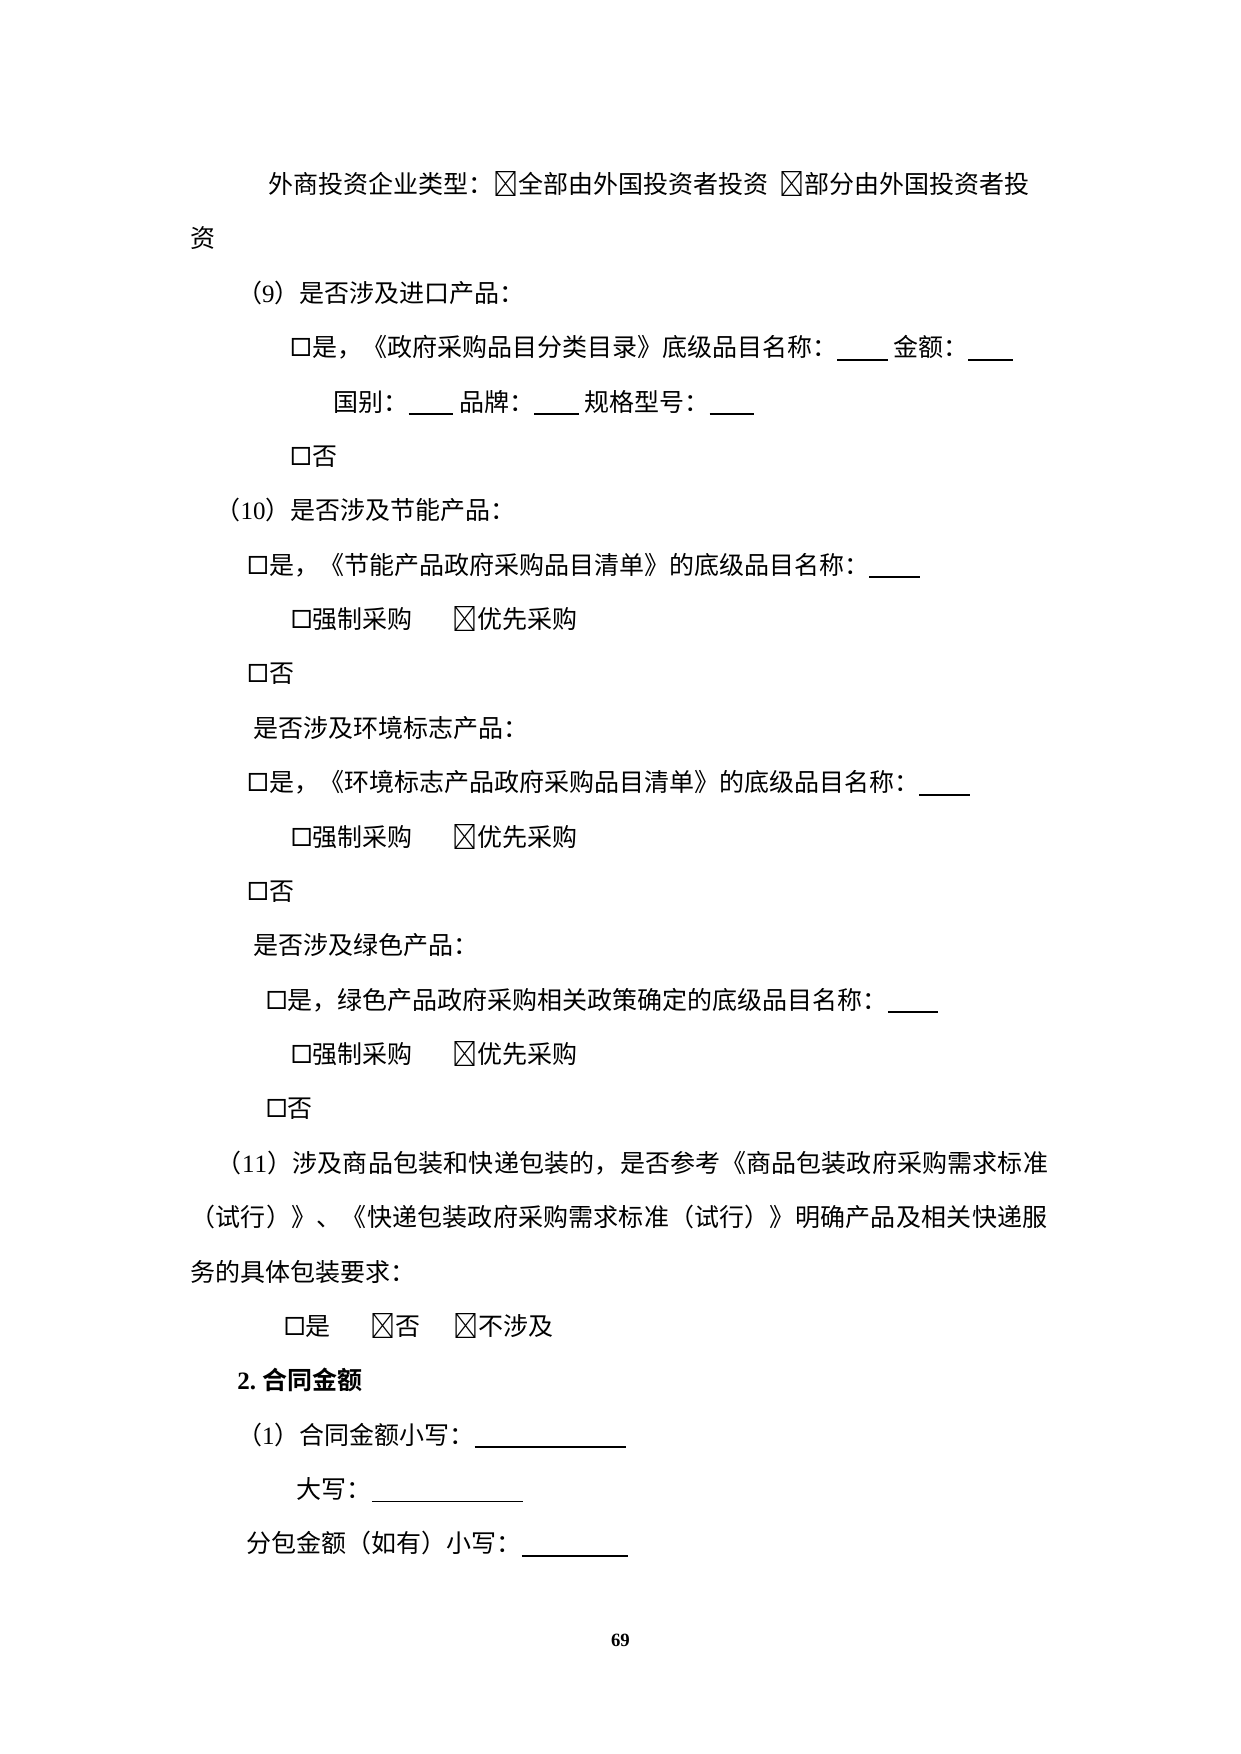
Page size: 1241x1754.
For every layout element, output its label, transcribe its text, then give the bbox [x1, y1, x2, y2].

text 否 [190, 871, 1050, 908]
text （9）是否涉及进口产品： [190, 273, 1050, 309]
text 是，《政府采购品目分类目录》底级品目名称： 金额： [190, 328, 1050, 364]
text 否 [190, 436, 1050, 473]
text （11）涉及商品包装和快递包装的，是否参考《商品包装政府采购需求标准（试行）》、《快递包装政府采购需求标准（试行）》明确产品及相关快递服务的具体包装要求： [190, 1143, 1050, 1288]
text 外商投资企业类型：全部由外国投资者投资 部分由外国投资者投资 [190, 164, 1050, 255]
text 否 [190, 1089, 1050, 1125]
text （10）是否涉及节能产品： [190, 491, 1050, 527]
text 是否涉及绿色产品： [190, 926, 1050, 962]
text （1）合同金额小写： [190, 1415, 1050, 1451]
text 是否涉及环境标志产品： [190, 708, 1050, 744]
text 分包金额（如有）小写： [190, 1524, 1050, 1560]
text 强制采购 优先采购 [190, 599, 1050, 636]
text 是 否 不涉及 [190, 1306, 1050, 1343]
text 否 [190, 654, 1050, 690]
text 是，绿色产品政府采购相关政策确定的底级品目名称： [190, 980, 1050, 1016]
text 国别： 品牌： 规格型号： [190, 382, 1050, 418]
list 合同金额 [190, 1361, 1050, 1397]
text 是，《环境标志产品政府采购品目清单》的底级品目名称： [190, 763, 1050, 799]
text 强制采购 优先采购 [190, 817, 1050, 853]
text 大写： [190, 1469, 1050, 1506]
text 是，《节能产品政府采购品目清单》的底级品目名称： [190, 545, 1050, 581]
text 强制采购 优先采购 [190, 1034, 1050, 1071]
